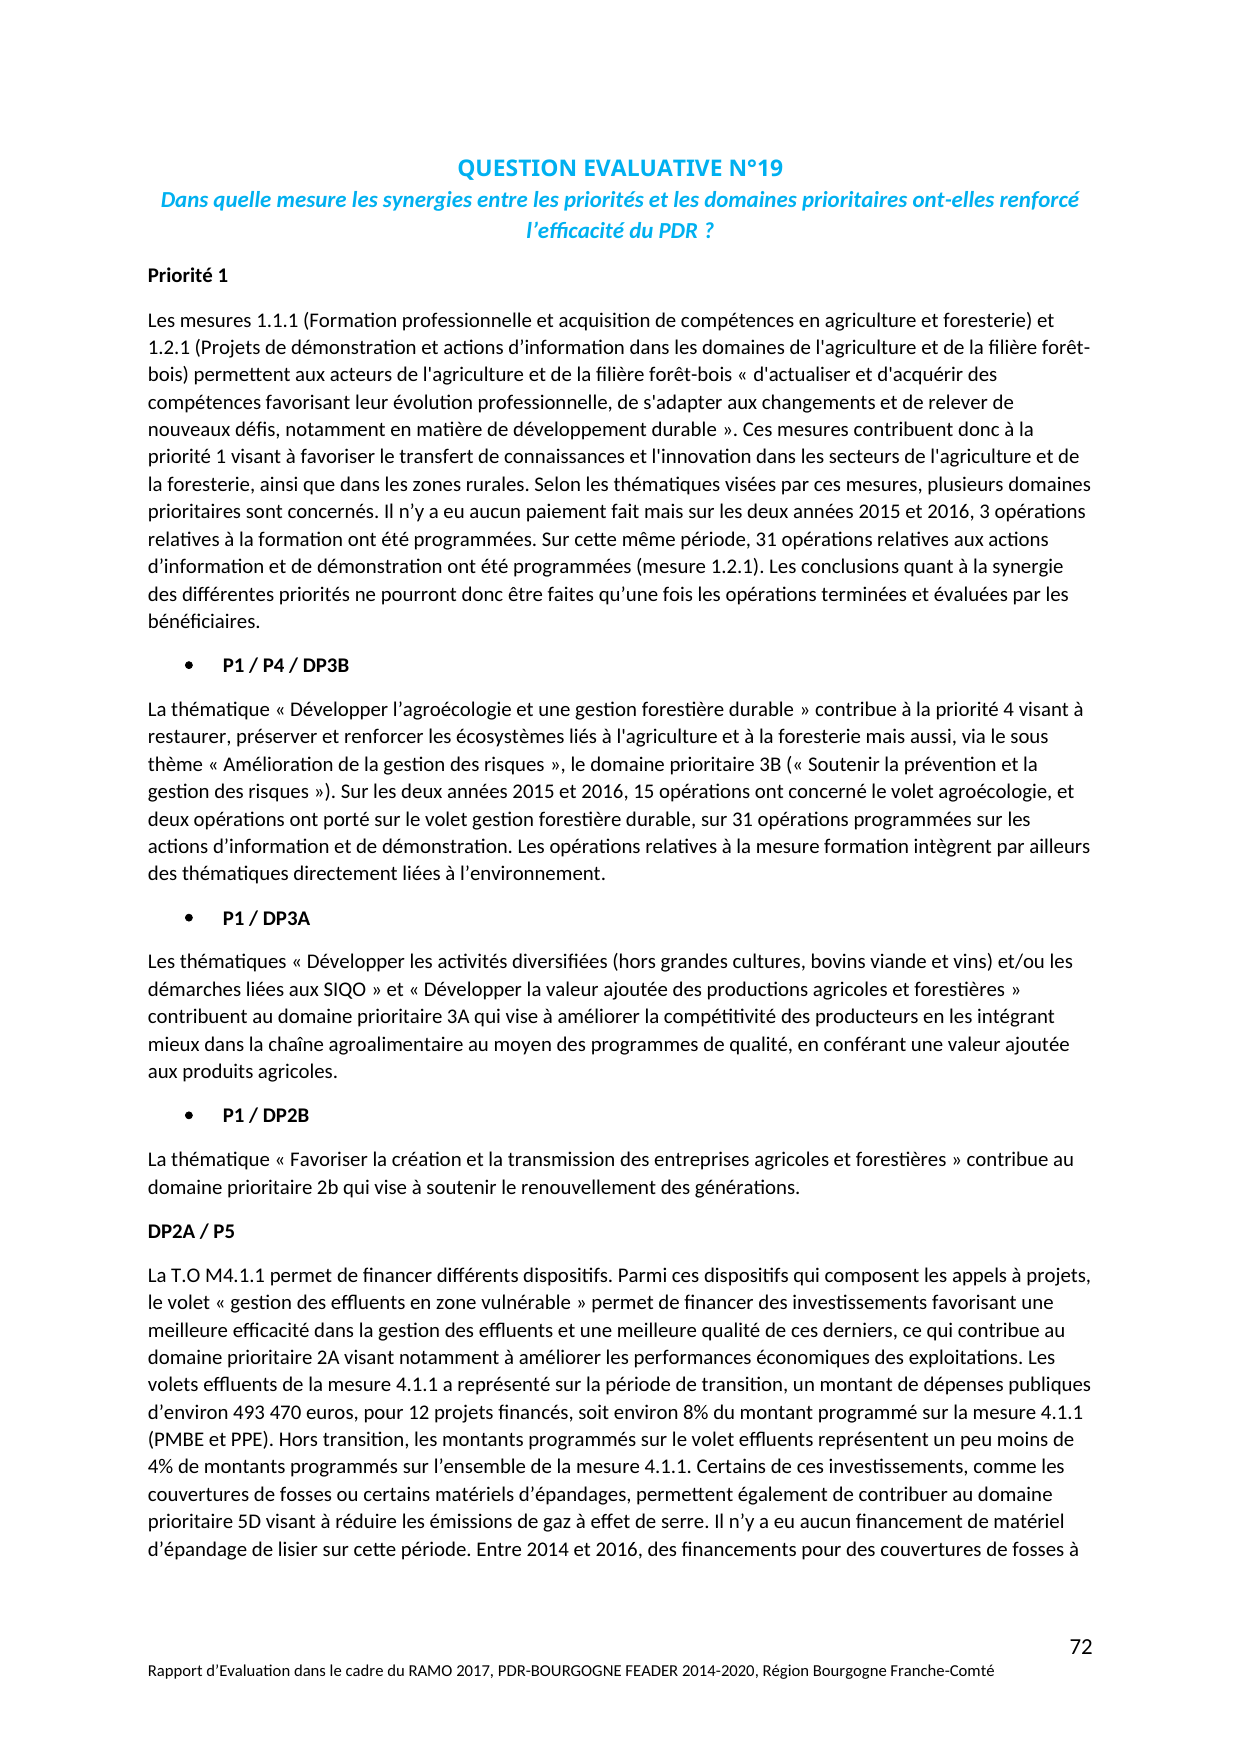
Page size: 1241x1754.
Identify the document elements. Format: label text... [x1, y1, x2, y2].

list P1 / P4 / DP3B [185, 652, 1092, 678]
text La thématique « Développer l’agroécologie et une gestion forestière durable » contribue à la priorité 4 visant à restaurer, préserver et renforcer les écosystèmes liés à l'agriculture et à la foresterie mais aussi, via le sous thème « Amélioration de la gestion des risques », le domaine prioritaire 3B (« Soutenir la prévention et la gestion des risques »). Sur les deux années 2015 et 2016, 15 opérations ont concerné le volet agroécologie, et deux opérations ont porté sur le volet gestion forestière durable, sur 31 opérations programmées sur les actions d’information et de démonstration. Les opérations relatives à la mesure formation intègrent par ailleurs des thématiques directement liées à l’environnement. [148, 696, 1092, 886]
text Les thématiques « Développer les activités diversifiées (hors grandes cultures, bovins viande et vins) et/ou les démarches liées aux SIQO » et « Développer la valeur ajoutée des productions agricoles et forestières » contribuent au domaine prioritaire 3A qui vise à améliorer la compétitivité des producteurs en les intégrant mieux dans la chaîne agroalimentaire au moyen des programmes de qualité, en conférant une valeur ajoutée aux produits agricoles. [148, 949, 1092, 1084]
subtitle QUESTION EVALUATIVE N°19 [148, 152, 1092, 183]
text La thématique « Favoriser la création et la transmission des entreprises agricoles et forestières » contribue au domaine prioritaire 2b qui vise à soutenir le renouvellement des générations. [148, 1146, 1092, 1199]
text DP2A / P5 [148, 1218, 1092, 1243]
list P1 / DP3A [185, 905, 1092, 930]
text Dans quelle mesure les synergies entre les priorités et les domaines prioritaires ont-elles renforcé l’efficacité du PDR ? [148, 186, 1092, 244]
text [148, 1262, 1092, 1561]
text Priorité 1 [148, 263, 1092, 288]
list P1 / DP2B [185, 1102, 1092, 1128]
text Les mesures 1.1.1 (Formation professionnelle et acquisition de compétences en agriculture et foresterie) et 1.2.1 (Projets de démonstration et actions d’information dans les domaines de l'agriculture et de la filière forêt-bois) permettent aux acteurs de l'agriculture et de la filière forêt-bois « d'actualiser et d'acquérir des compétences favorisant leur évolution professionnelle, de s'adapter aux changements et de relever de nouveaux défis, notamment en matière de développement durable ». Ces mesures contribuent donc à la priorité 1 visant à favoriser le transfert de connaissances et l'innovation dans les secteurs de l'agriculture et de la foresterie, ainsi que dans les zones rurales. Selon les thématiques visées par ces mesures, plusieurs domaines prioritaires sont concernés. Il n’y a eu aucun paiement fait mais sur les deux années 2015 et 2016, 3 opérations relatives à la formation ont été programmées. Sur cette même période, 31 opérations relatives aux actions d’information et de démonstration ont été programmées (mesure 1.2.1). Les conclusions quant à la synergie des différentes priorités ne pourront donc être faites qu’une fois les opérations terminées et évaluées par les bénéficiaires. [148, 307, 1092, 633]
